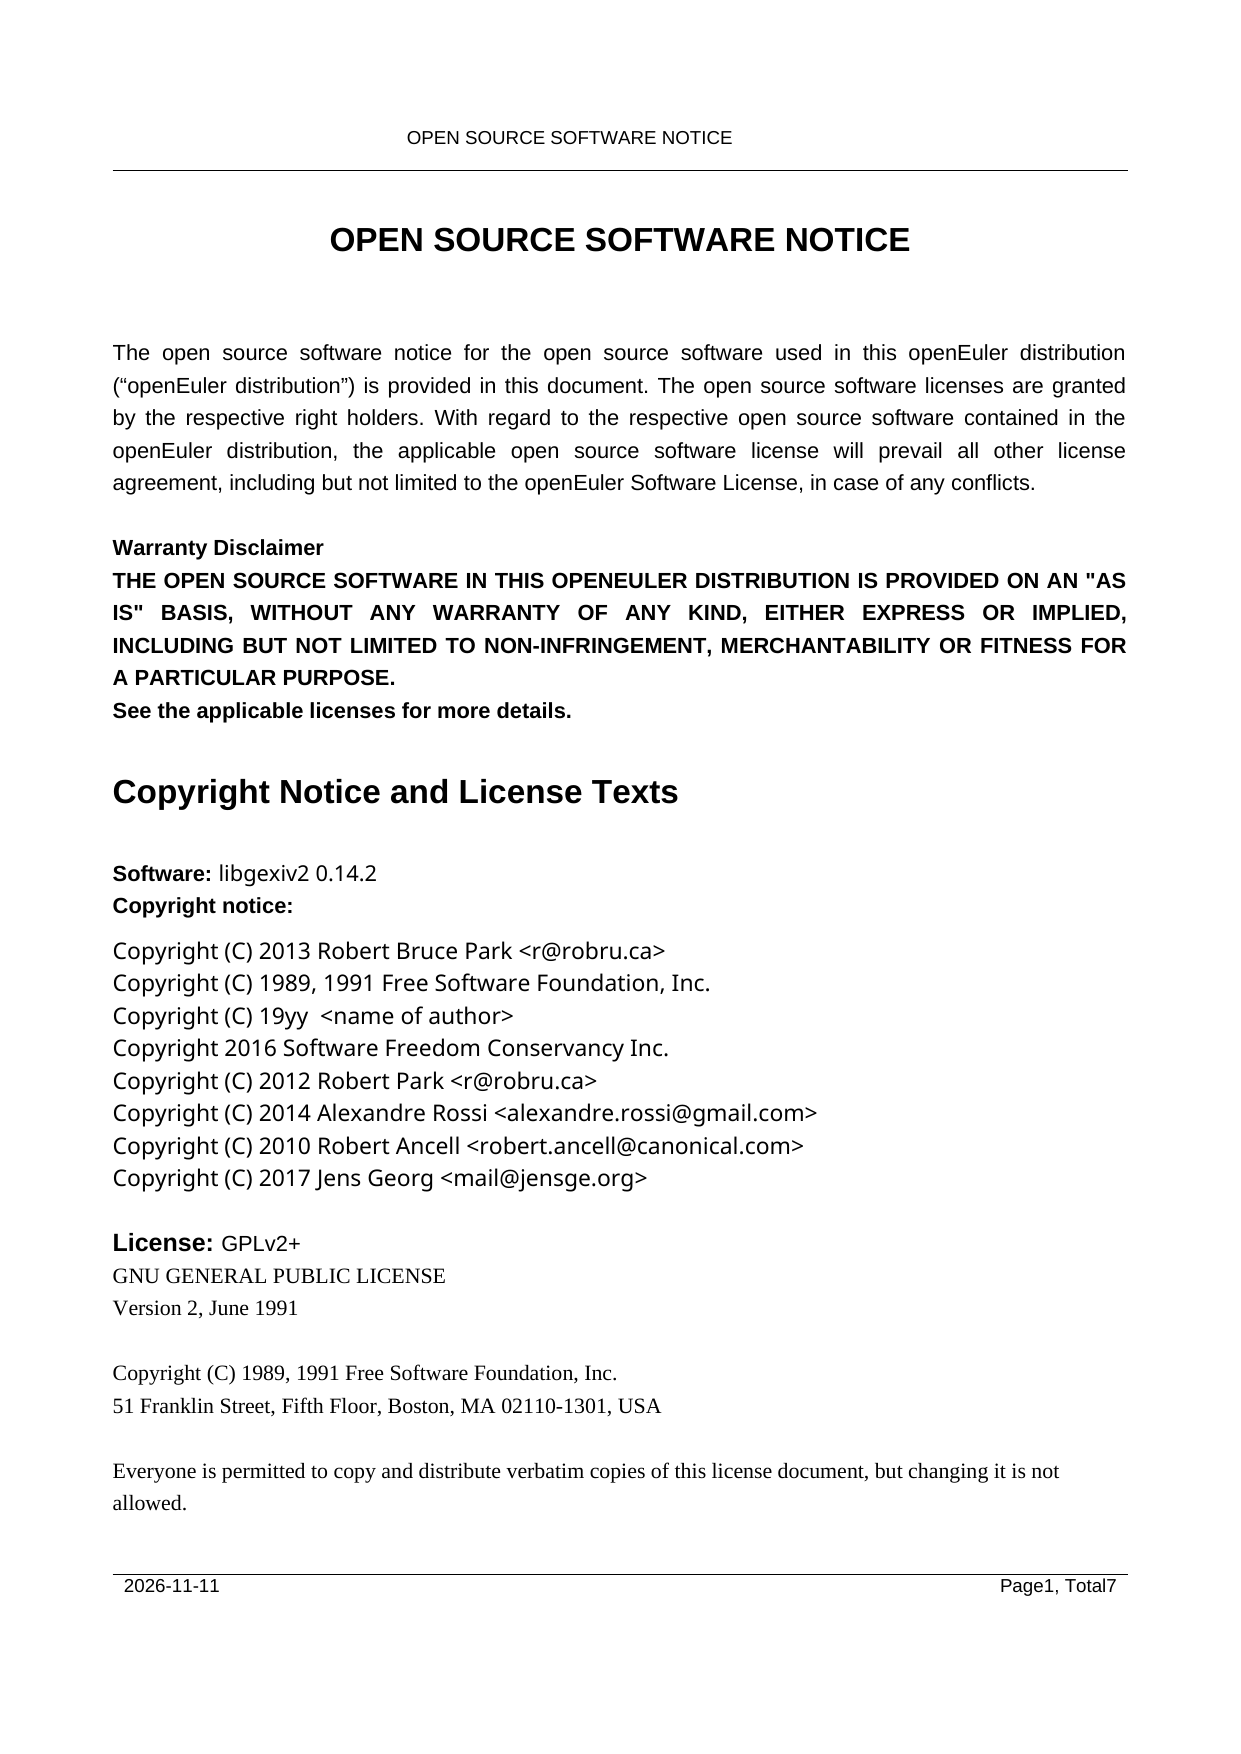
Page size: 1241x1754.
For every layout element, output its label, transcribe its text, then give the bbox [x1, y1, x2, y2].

title Software: libgexiv2 0.14.2 [112, 856, 1128, 889]
text License: GPLv2+ [112, 1226, 1128, 1259]
text THE OPEN SOURCE SOFTWARE IN THIS OPENEULER DISTRIBUTION IS PROVIDED ON AN "AS IS" BASIS, WITHOUT ANY WARRANTY OF ANY KIND, EITHER EXPRESS OR IMPLIED, INCLUDING BUT NOT LIMITED TO NON-INFRINGEMENT, MERCHANTABILITY OR FITNESS FOR A PARTICULAR PURPOSE. See the applicable licenses for more details. [112, 564, 1128, 726]
text OPEN SOURCE SOFTWARE NOTICE [112, 206, 1128, 271]
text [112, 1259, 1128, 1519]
text Copyright notice: [112, 889, 1128, 921]
text Copyright (C) 2013 Robert Bruce Park <r@robru.ca> Copyright (C) 1989, 1991 Free Software Foundation, Inc. Copyright (C) 19yy <name of author> Copyright 2016 Software Freedom Conservancy Inc. Copyright (C) 2012 Robert Park <r@robru.ca> Copyright (C) 2014 Alexandre Rossi <alexandre.rossi@gmail.com> Copyright (C) 2010 Robert Ancell <robert.ancell@canonical.com> Copyright (C) 2017 Jens Georg <mail@jensge.org> [112, 934, 1128, 1226]
text The open source software notice for the open source software used in this openEuler distribution (“openEuler distribution”) is provided in this document. The open source software licenses are granted by the respective right holders. With regard to the respective open source software contained in the openEuler distribution, the applicable open source software license will prevail all other license agreement, including but not limited to the openEuler Software License, in case of any conflicts. [112, 336, 1128, 499]
text Copyright Notice and License Texts [112, 759, 1128, 824]
text Warranty Disclaimer [112, 531, 1128, 564]
